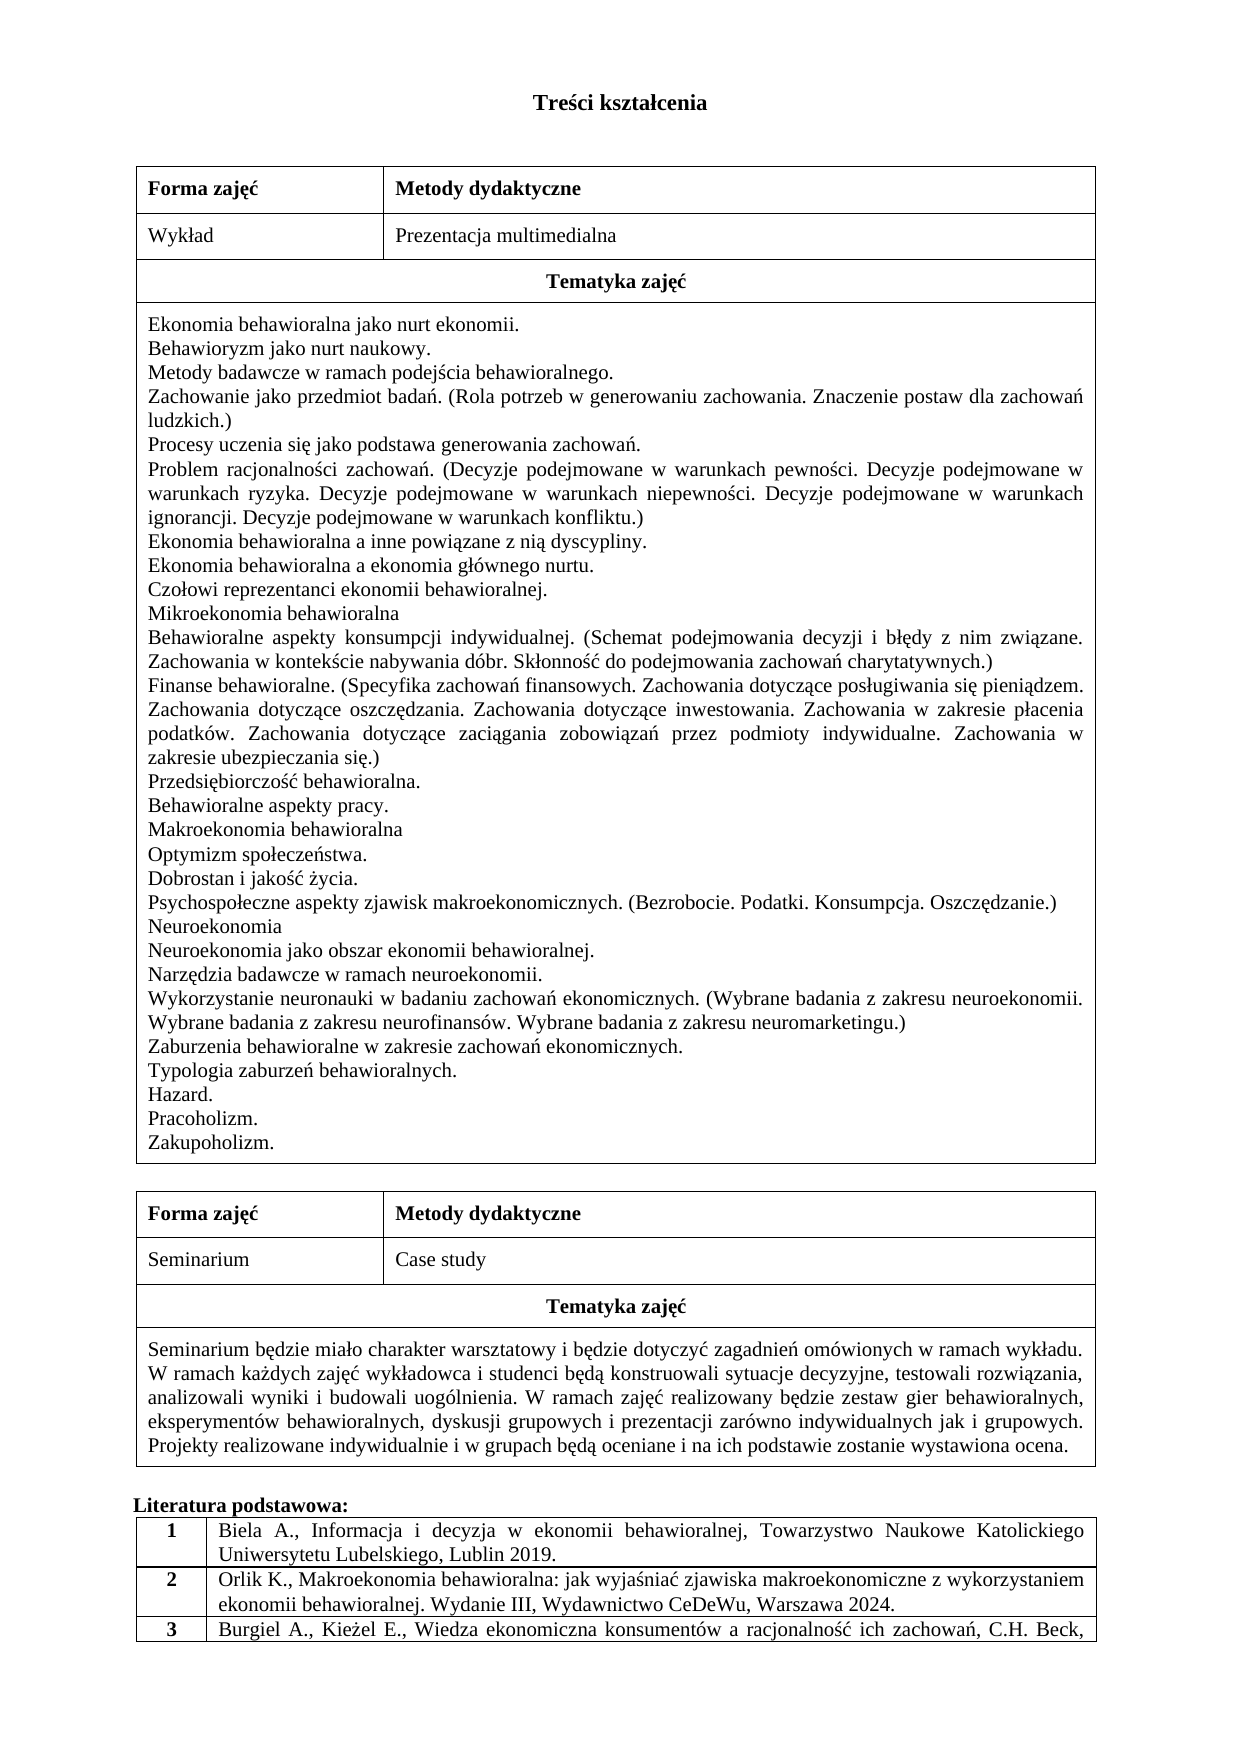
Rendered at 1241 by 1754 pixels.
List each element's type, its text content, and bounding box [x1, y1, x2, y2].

table_cell Tematyka zajęć [137, 1285, 1095, 1327]
table_header 1 [137, 1518, 206, 1566]
table_cell 3 [137, 1617, 206, 1641]
table_header Forma zajęć [137, 1192, 383, 1237]
table_cell Seminarium będzie miało charakter warsztatowy i będzie dotyczyć zagadnień omówionych w ramach wykładu. W ramach każdych zajęć wykładowca i studenci będą konstruowali sytuacje decyzyjne, testowali rozwiązania, analizowali wyniki i budowali uogólnienia. W ramach zajęć realizowany będzie zestaw gier behawioralnych, eksperymentów behawioralnych, dyskusji grupowych i prezentacji zarówno indywidualnych jak i grupowych. Projekty realizowane indywidualnie i w grupach będą oceniane i na ich podstawie zostanie wystawiona ocena. [137, 1328, 1095, 1466]
table_cell 2 [137, 1568, 206, 1616]
table_cell Prezentacja multimedialna [384, 214, 1095, 259]
table_cell Orlik K., Makroekonomia behawioralna: jak wyjaśniać zjawiska makroekonomiczne z wykorzystaniem ekonomii behawioralnej. Wydanie III, Wydawnictwo CeDeWu, Warszawa 2024. [207, 1568, 1096, 1616]
text Treści kształcenia [148, 89, 1092, 115]
table_header Metody dydaktyczne [384, 167, 1095, 213]
text Literatura podstawowa: [133, 1493, 1092, 1517]
table_cell Case study [384, 1238, 1095, 1284]
table_header Biela A., Informacja i decyzja w ekonomii behawioralnej, Towarzystwo Naukowe Katolickiego Uniwersytetu Lubelskiego, Lublin 2019. [207, 1518, 1096, 1566]
table_cell Ekonomia behawioralna jako nurt ekonomii. Behawioryzm jako nurt naukowy. Metody badawcze w ramach podejścia behawioralnego. Zachowanie jako przedmiot badań. (Rola potrzeb w generowaniu zachowania. Znaczenie postaw dla zachowań ludzkich.) Procesy uczenia się jako podstawa generowania zachowań. Problem racjonalności zachowań. (Decyzje podejmowane w warunkach pewności. Decyzje podejmowane w warunkach ryzyka. Decyzje podejmowane w warunkach niepewności. Decyzje podejmowane w warunkach ignorancji. Decyzje podejmowane w warunkach konfliktu.) Ekonomia behawioralna a inne powiązane z nią dyscypliny. Ekonomia behawioralna a ekonomia głównego nurtu. Czołowi reprezentanci ekonomii behawioralnej. Mikroekonomia behawioralna Behawioralne aspekty konsumpcji indywidualnej. (Schemat podejmowania decyzji i błędy z nim związane. Zachowania w kontekście nabywania dóbr. Skłonność do podejmowania zachowań charytatywnych.) Finanse behawioralne. (Specyfika zachowań finansowych. Zachowania dotyczące posługiwania się pieniądzem. Zachowania dotyczące oszczędzania. Zachowania dotyczące inwestowania. Zachowania w zakresie płacenia podatków. Zachowania dotyczące zaciągania zobowiązań przez podmioty indywidualne. Zachowania w zakresie ubezpieczania się.) Przedsiębiorczość behawioralna. Behawioralne aspekty pracy. Makroekonomia behawioralna Optymizm społeczeństwa. Dobrostan i jakość życia. Psychospołeczne aspekty zjawisk makroekonomicznych. (Bezrobocie. Podatki. Konsumpcja. Oszczędzanie.) Neuroekonomia Neuroekonomia jako obszar ekonomii behawioralnej. Narzędzia badawcze w ramach neuroekonomii. Wykorzystanie neuronauki w badaniu zachowań ekonomicznych. (Wybrane badania z zakresu neuroekonomii. Wybrane badania z zakresu neurofinansów. Wybrane badania z zakresu neuromarketingu.) Zaburzenia behawioralne w zakresie zachowań ekonomicznych. Typologia zaburzeń behawioralnych. Hazard. Pracoholizm. Zakupoholizm. [137, 303, 1095, 1163]
table_header Metody dydaktyczne [384, 1192, 1095, 1237]
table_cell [207, 1617, 1096, 1641]
table_header Forma zajęć [137, 167, 383, 213]
table_cell Seminarium [137, 1238, 383, 1284]
table_cell Tematyka zajęć [137, 260, 1095, 302]
table_cell Wykład [137, 214, 383, 259]
